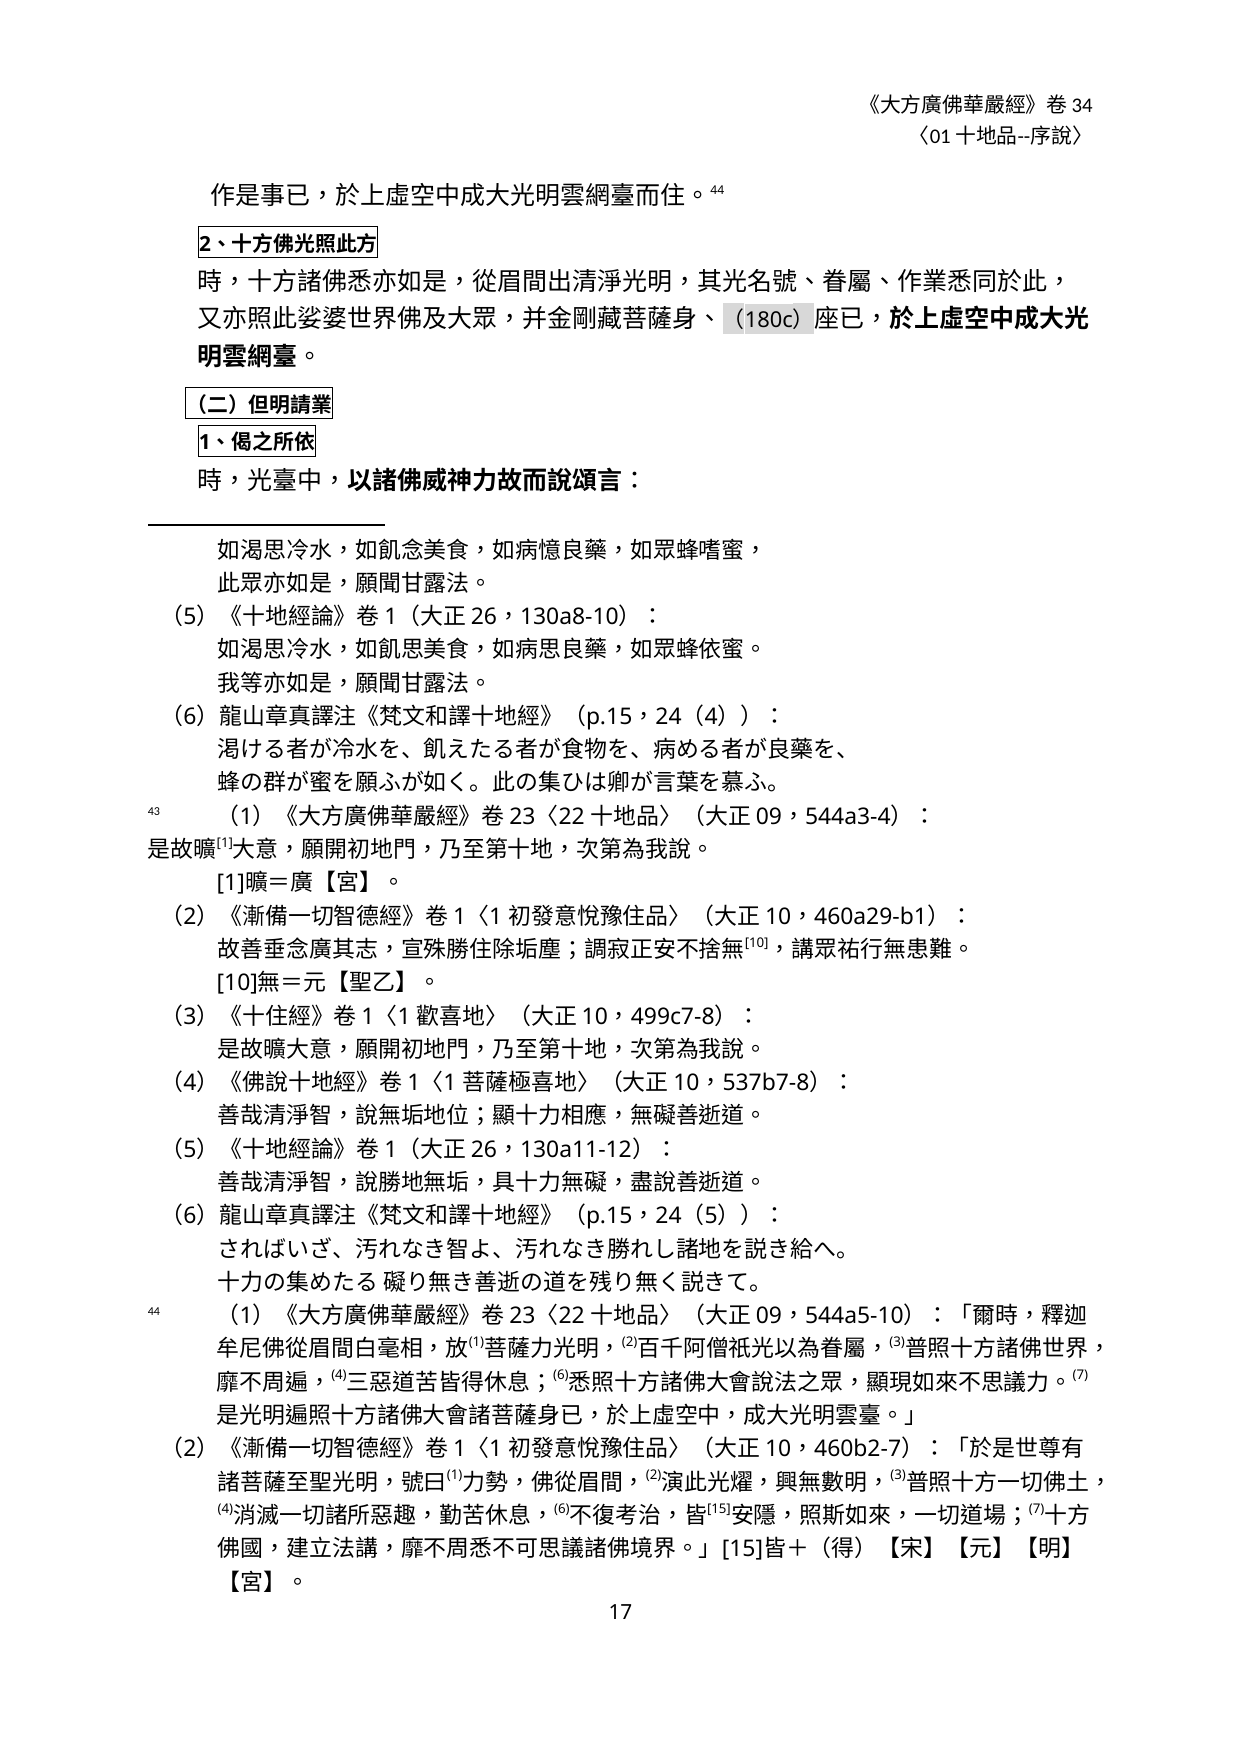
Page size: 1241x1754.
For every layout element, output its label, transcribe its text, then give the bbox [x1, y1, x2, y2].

text （二）但明請業 [185, 384, 1092, 422]
text 時，十方諸佛悉亦如是，從眉間出清淨光明，其光名號、眷屬、作業悉同於此，又亦照此娑婆世界佛及大眾，并金剛藏菩薩身、（180c）座已，於上虛空中成大光明雲網臺。 [198, 261, 1092, 373]
text 1、偈之所依 [198, 422, 1092, 459]
text 作是事已，於上虛空中成大光明雲網臺而住。 [148, 174, 1092, 212]
text 時，光臺中，以諸佛威神力故而說頌言： [148, 459, 1092, 497]
text 2、十方佛光照此方 [198, 223, 1092, 261]
